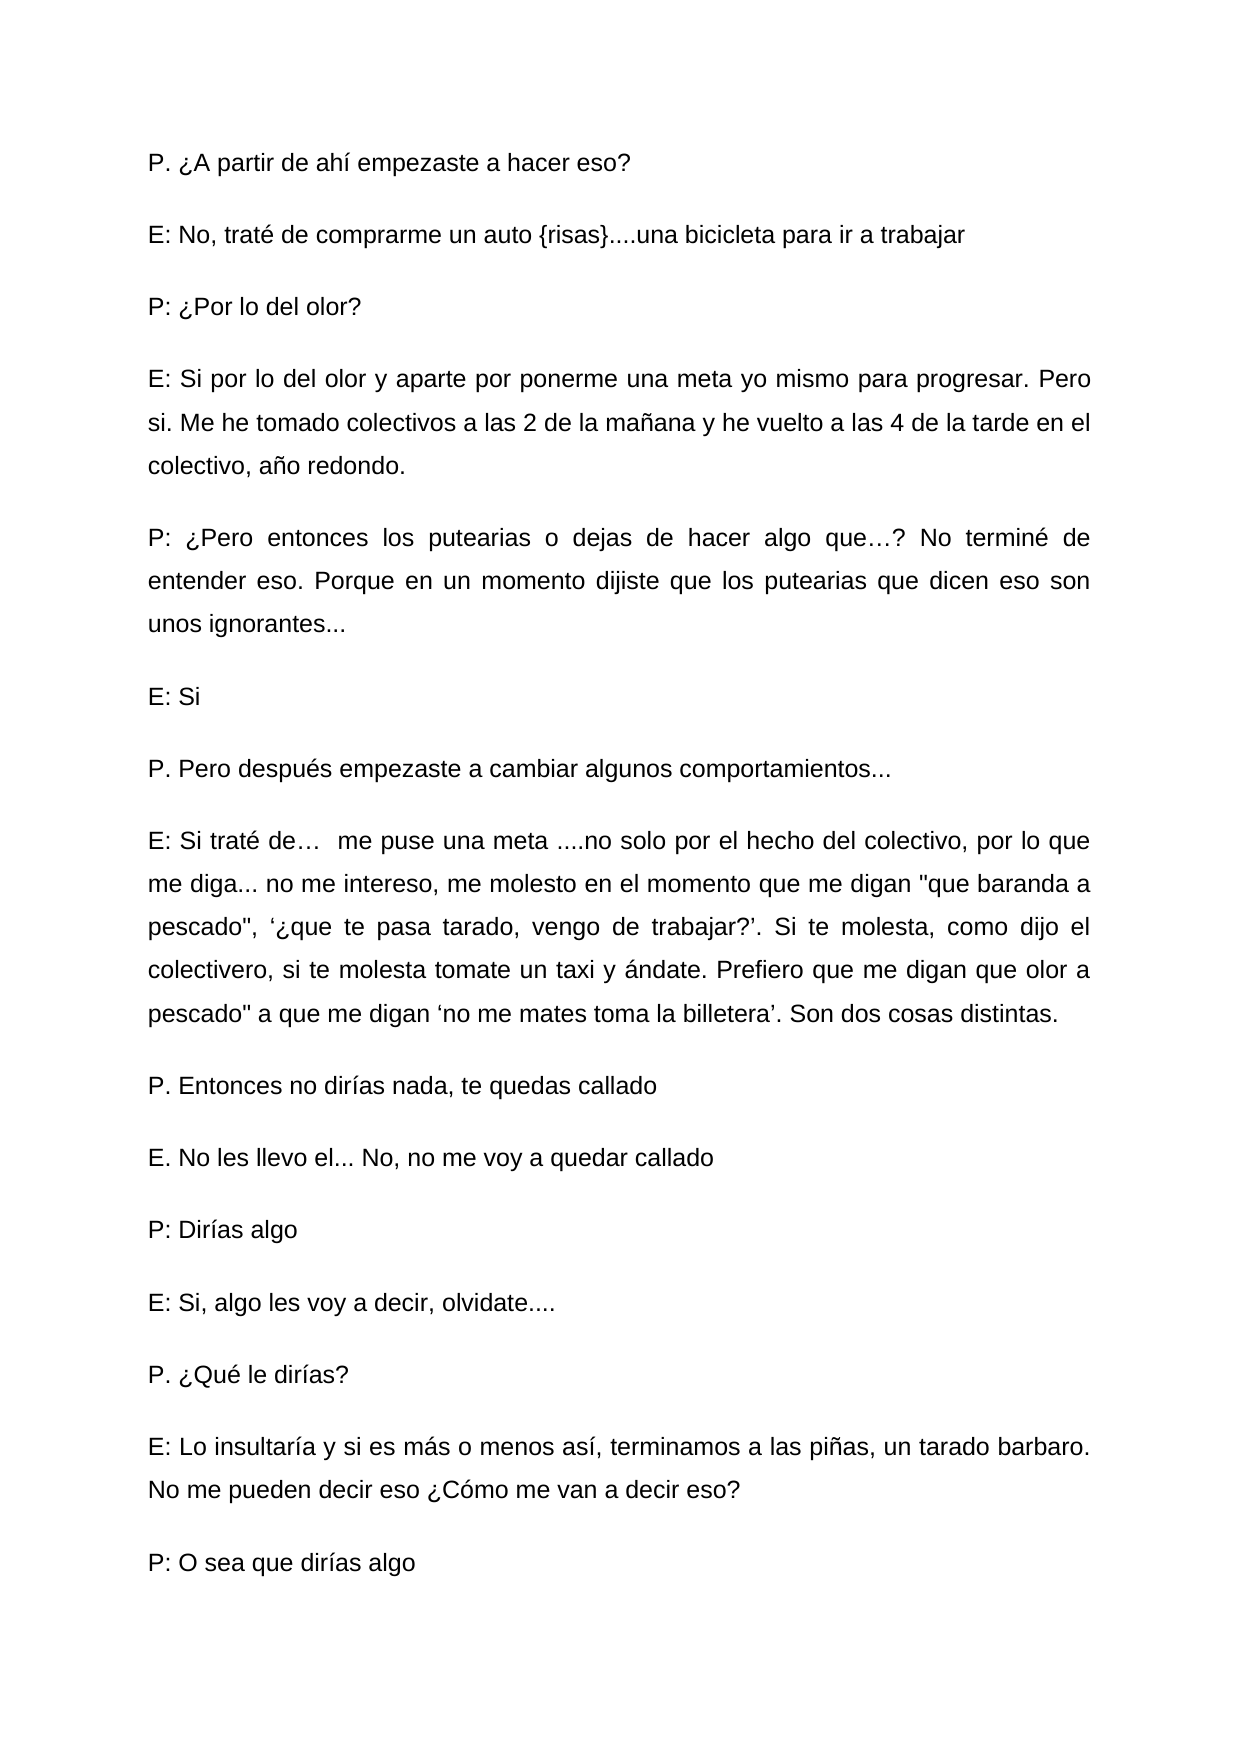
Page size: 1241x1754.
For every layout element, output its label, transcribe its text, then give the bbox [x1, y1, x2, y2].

text P: O sea que dirías algo [148, 1548, 1093, 1577]
text E: Si [148, 682, 1093, 710]
text E. No les llevo el... No, no me voy a quedar callado [148, 1143, 1093, 1172]
text P: ¿Pero entonces los putearias o dejas de hacer algo que…? No terminé de entender eso. Porque en un momento dijiste que los putearias que dicen eso son unos ignorantes... [148, 523, 1093, 638]
text P: ¿Por lo del olor? [148, 292, 1093, 321]
text P. ¿A partir de ahí empezaste a hacer eso? [148, 148, 1093, 176]
text P. Pero después empezaste a cambiar algunos comportamientos... [148, 754, 1093, 783]
text E: Lo insultaría y si es más o menos así, terminamos a las piñas, un tarado barbaro. No me pueden decir eso ¿Cómo me van a decir eso? [148, 1432, 1093, 1504]
text P. ¿Qué le dirías? [148, 1360, 1093, 1389]
text E: No, traté de comprarme un auto {risas}....una bicicleta para ir a trabajar [148, 220, 1093, 249]
text E: Si por lo del olor y aparte por ponerme una meta yo mismo para progresar. Pero si. Me he tomado colectivos a las 2 de la mañana y he vuelto a las 4 de la tarde en el colectivo, año redondo. [148, 364, 1093, 479]
text P: Dirías algo [148, 1216, 1093, 1244]
text E: Si traté de… me puse una meta ....no solo por el hecho del colectivo, por lo que me diga... no me intereso, me molesto en el momento que me digan "que baranda a pescado", ‘¿que te pasa tarado, vengo de trabajar?’. Si te molesta, como dijo el colectivero, si te molesta tomate un taxi y ándate. Prefiero que me digan que olor a pescado" a que me digan ‘no me mates toma la billetera’. Son dos cosas distintas. [148, 826, 1093, 1027]
text E: Si, algo les voy a decir, olvidate.... [148, 1288, 1093, 1317]
text P. Entonces no dirías nada, te quedas callado [148, 1071, 1093, 1100]
